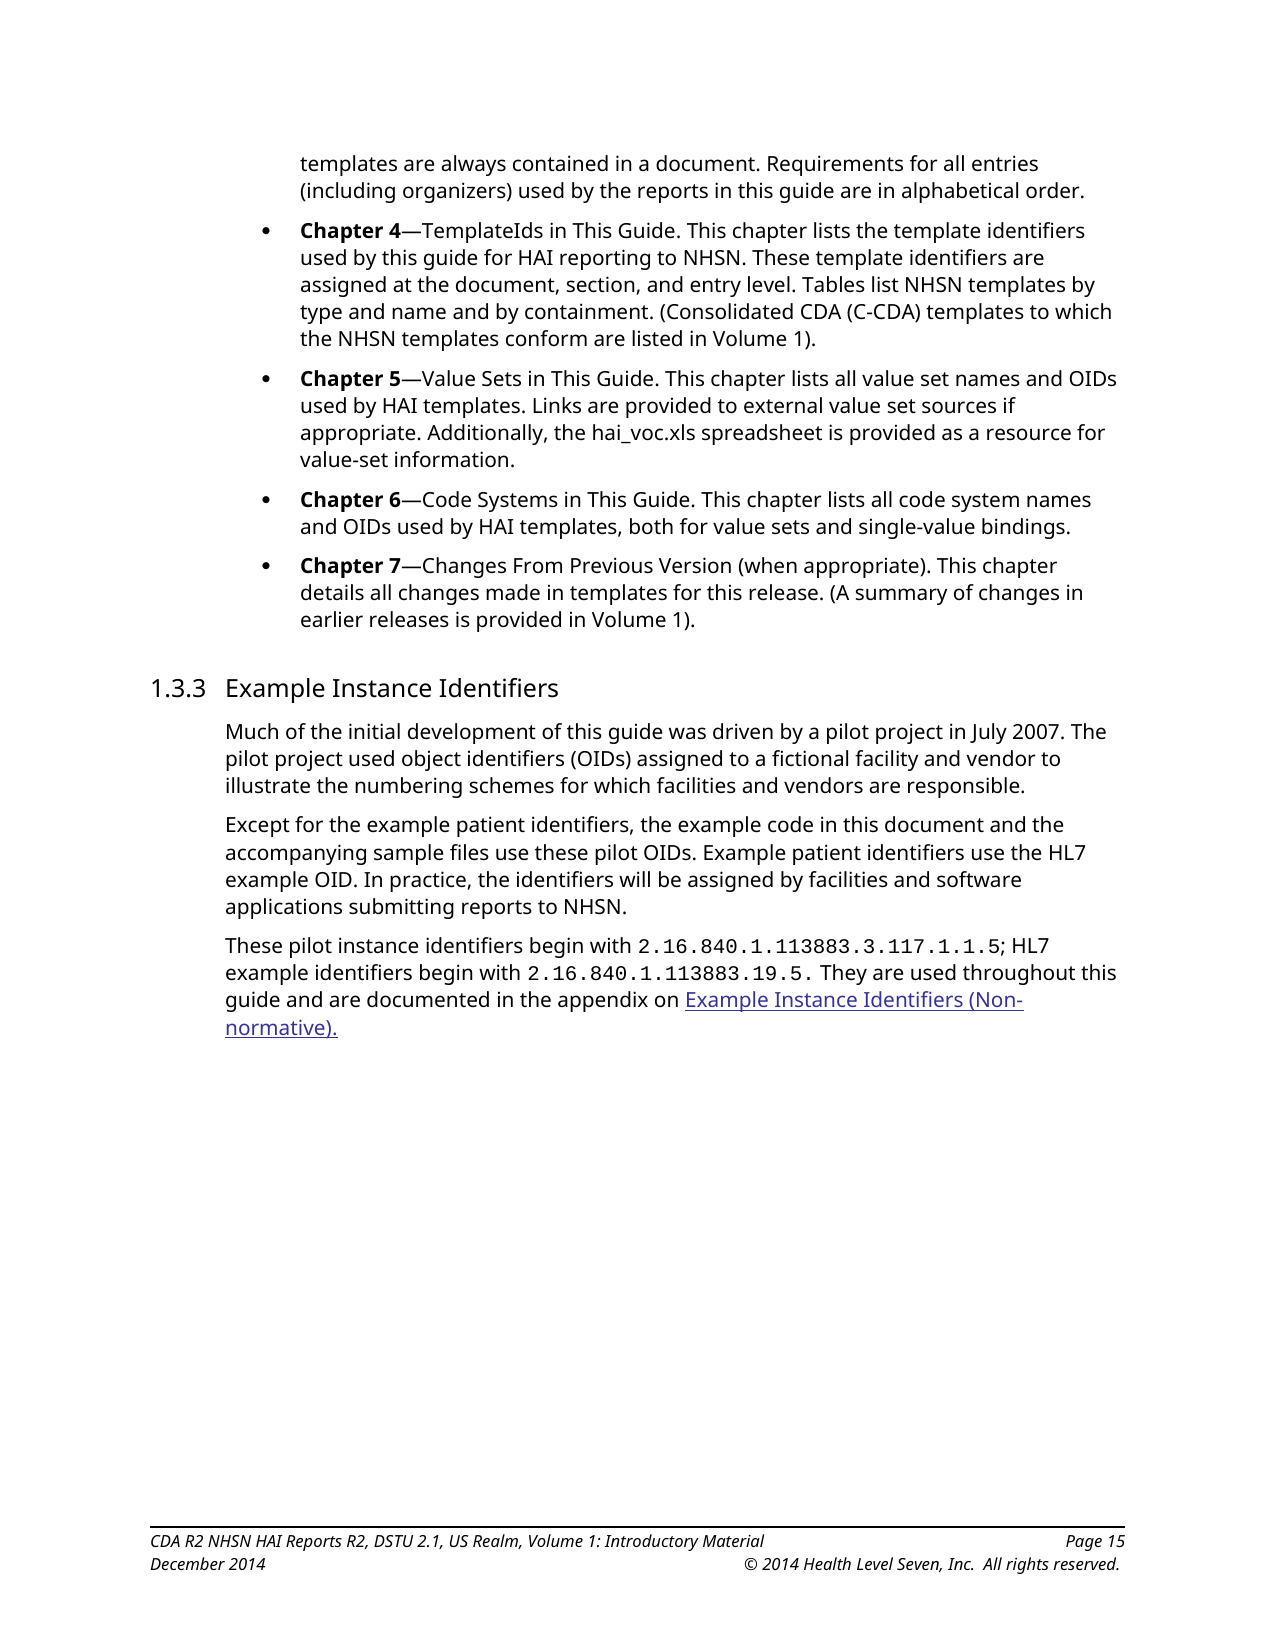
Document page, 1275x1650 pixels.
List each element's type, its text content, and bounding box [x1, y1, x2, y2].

list Chapter 7—Changes From Previous Version (when appropriate). This chapter details all changes made in templates for this release. (A summary of changes in earlier releases is provided in Volume 1). [262, 552, 1125, 633]
text Except for the example patient identifiers, the example code in this document and the accompanying sample files use these pilot OIDs. Example patient identifiers use the HL7 example OID. In practice, the identifiers will be assigned by facilities and software applications submitting reports to NHSN. [225, 811, 1125, 919]
text Much of the initial development of this guide was driven by a pilot project in July 2007. The pilot project used object identifiers (OIDs) assigned to a fictional facility and vendor to illustrate the numbering schemes for which facilities and vendors are responsible. [225, 717, 1125, 799]
list Chapter 6—Code Systems in This Guide. This chapter lists all code system names and OIDs used by HAI templates, both for value sets and single-value bindings. [262, 485, 1125, 539]
list Chapter 4—TemplateIds in This Guide. This chapter lists the template identifiers used by this guide for HAI reporting to NHSN. These template identifiers are assigned at the document, section, and entry level. Tables list NHSN templates by type and name and by containment. (Consolidated CDA (C-CDA) templates to which the NHSN templates conform are listed in Volume 1). [262, 217, 1125, 352]
text These pilot instance identifiers begin with 2.16.840.1.113883.3.117.1.1.5; HL7 example identifiers begin with 2.16.840.1.113883.19.5. They are used throughout this guide and are documented in the appendix on Example Instance Identifiers (Non-normative). [225, 932, 1125, 1040]
list Chapter 5—Value Sets in This Guide. This chapter lists all value set names and OIDs used by HAI templates. Links are provided to external value set sources if appropriate. Additionally, the hai_voc.xls spreadsheet is provided as a resource for value-set information. [262, 364, 1125, 473]
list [262, 150, 1125, 204]
subtitle Example Instance Identifiers [150, 671, 1125, 705]
